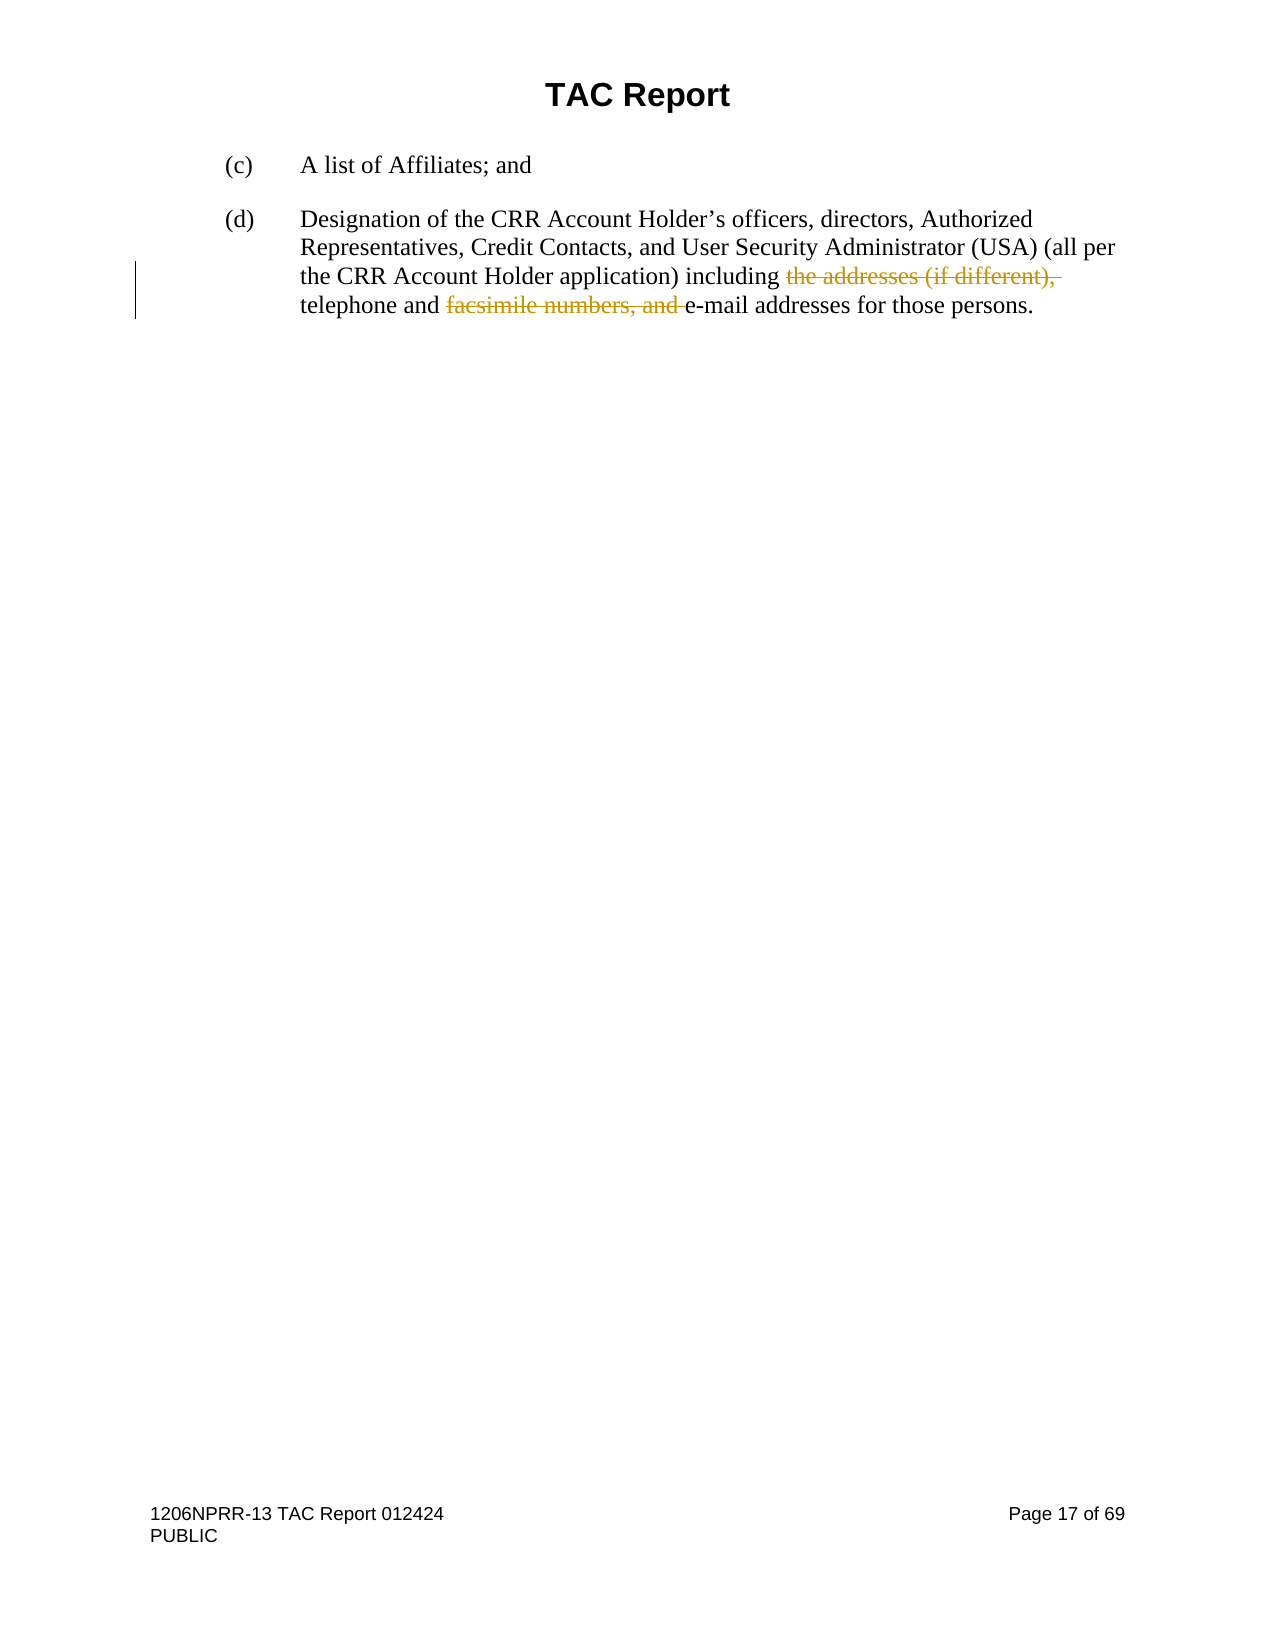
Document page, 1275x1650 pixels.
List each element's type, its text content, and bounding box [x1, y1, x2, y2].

text (c) A list of Affiliates; and [225, 150, 1125, 179]
text (d) Designation of the CRR Account Holder’s officers, directors, Authorized Representatives, Credit Contacts, and User Security Administrator (USA) (all per the CRR Account Holder application) including telephone and e-mail addresses for those persons. [225, 204, 1125, 319]
